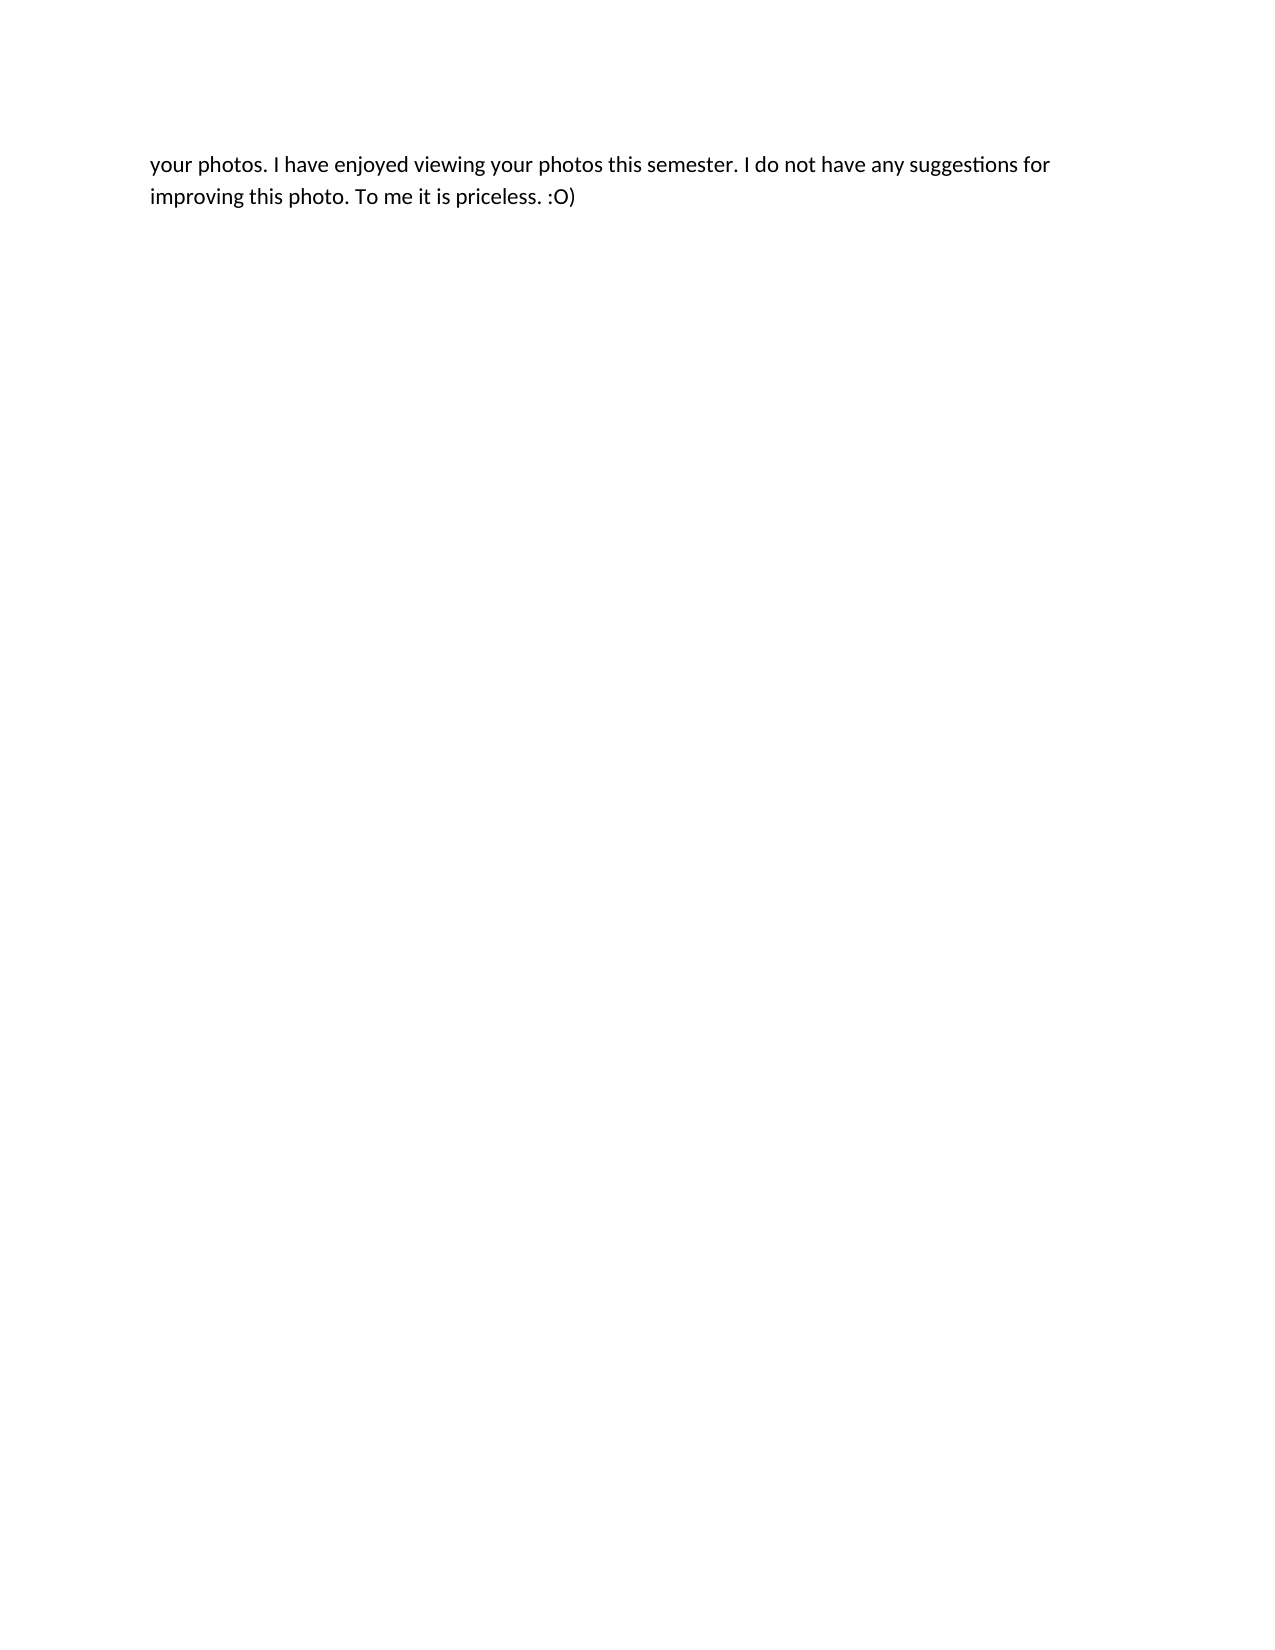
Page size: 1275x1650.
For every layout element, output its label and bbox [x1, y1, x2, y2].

text [150, 150, 1125, 210]
